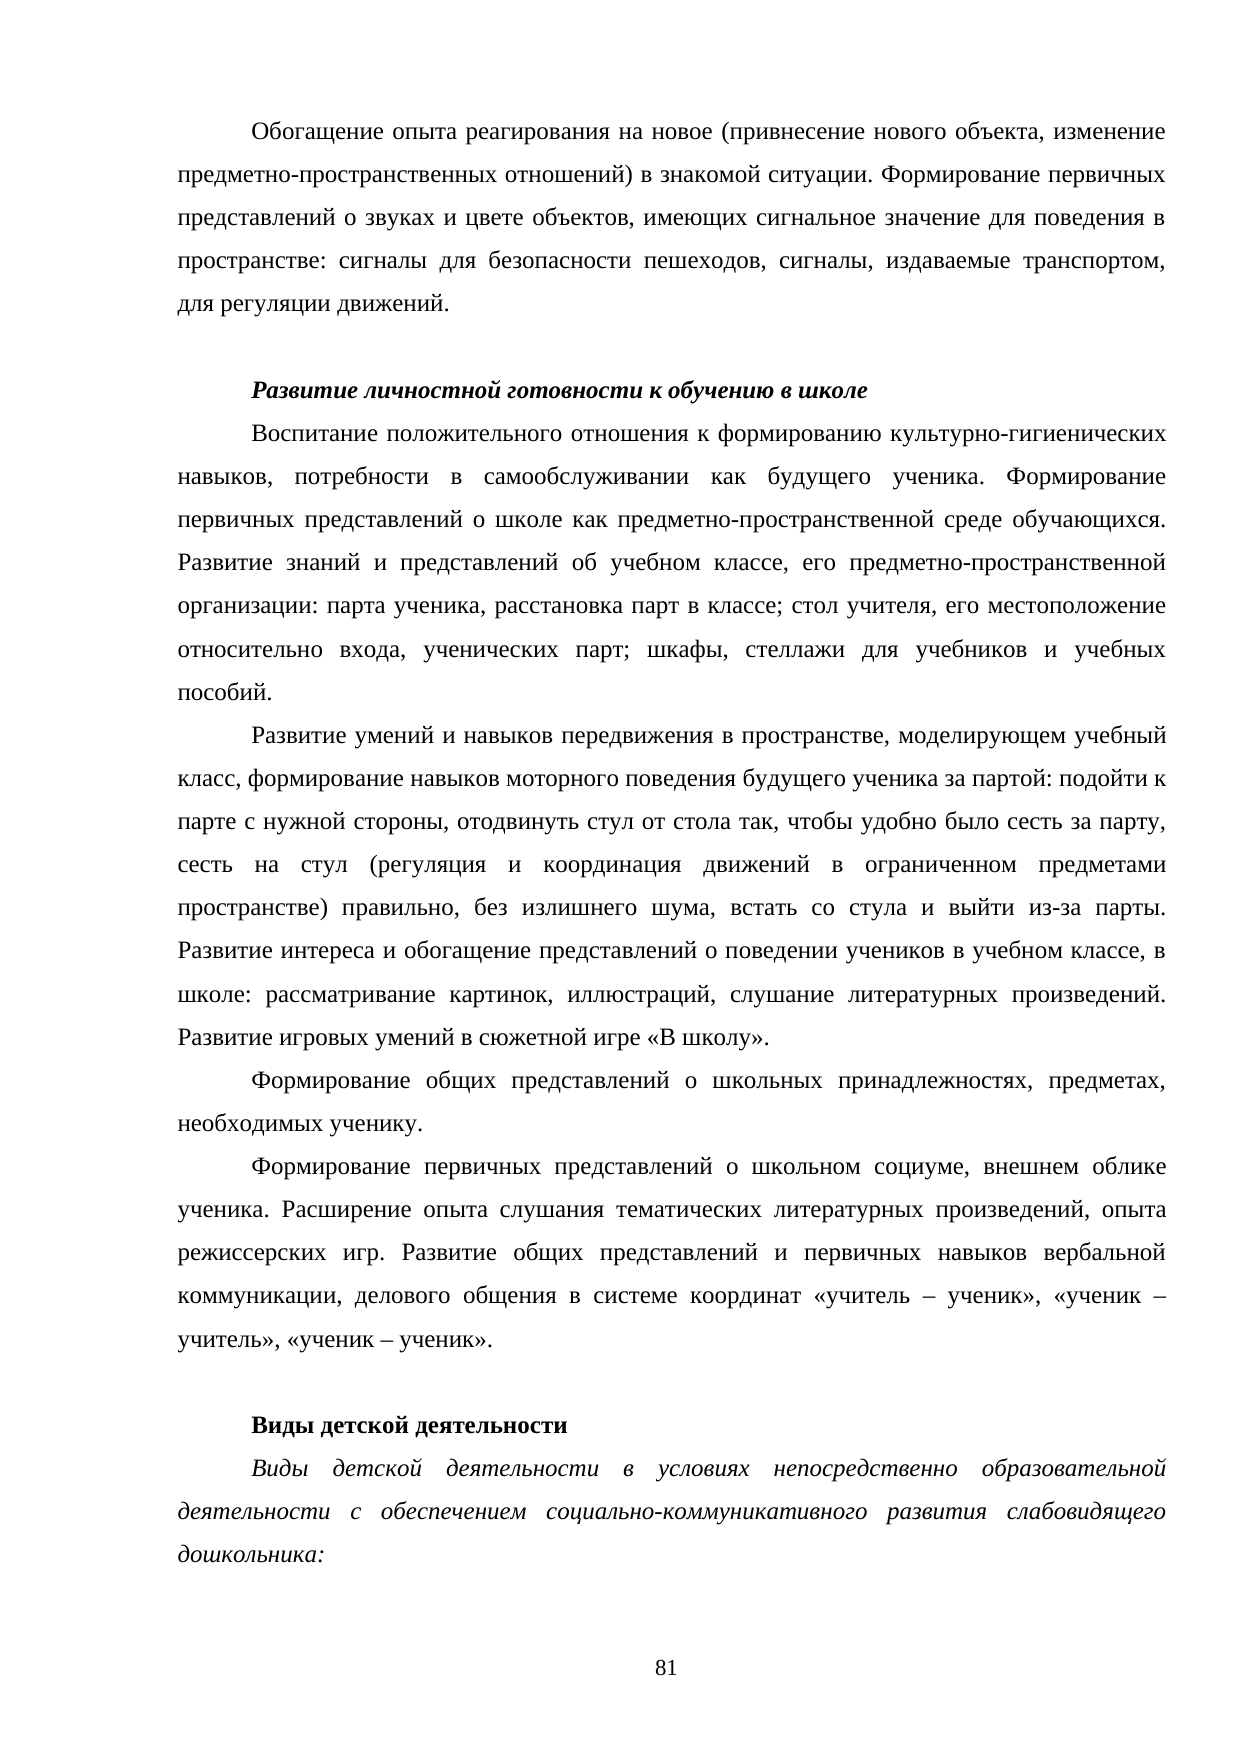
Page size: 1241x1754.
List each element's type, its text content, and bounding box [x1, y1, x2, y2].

subtitle Развитие личностной готовности к обучению в школе [251, 375, 1190, 403]
text Обогащение опыта реагирования на новое (привнесение нового объекта, изменение предметно-пространственных отношений) в знакомой ситуации. Формирование первичных представлений о звуках и цвете объектов, имеющих сигнальное значение для поведения в пространстве: сигналы для безопасности пешеходов, сигналы, издаваемые транспортом, для регуляции движений. [177, 116, 1167, 317]
text Воспитание положительного отношения к формированию культурно-гигиенических навыков, потребности в самообслуживании как будущего ученика. Формирование первичных представлений о школе как предметно-пространственной среде обучающихся. Развитие знаний и представлений об учебном классе, его предметно-пространственной организации: парта ученика, расстановка парт в классе; стол учителя, его местоположение относительно входа, ученических парт; шкафы, стеллажи для учебников и учебных пособий. [177, 418, 1167, 706]
subtitle Виды детской деятельности [251, 1410, 1190, 1439]
text Виды детской деятельности в условиях непосредственно образовательной деятельности с обеспечением социально-коммуникативного развития слабовидящего дошкольника: [177, 1453, 1167, 1568]
text Формирование первичных представлений о школьном социуме, внешнем облике ученика. Расширение опыта слушания тематических литературных произведений, опыта режиссерских игр. Развитие общих представлений и первичных навыков вербальной коммуникации, делового общения в системе координат «учитель – ученик», «ученик – учитель», «ученик – ученик». [177, 1151, 1167, 1352]
text Формирование общих представлений о школьных принадлежностях, предметах, необходимых ученику. [177, 1065, 1166, 1137]
text Развитие умений и навыков передвижения в пространстве, моделирующем учебный класс, формирование навыков моторного поведения будущего ученика за партой: подойти к парте с нужной стороны, отодвинуть стул от стола так, чтобы удобно было сесть за парту, сесть на стул (регуляция и координация движений в ограниченном предметами пространстве) правильно, без излишнего шума, встать со стула и выйти из-за парты. Развитие интереса и обогащение представлений о поведении учеников в учебном классе, в школе: рассматривание картинок, иллюстраций, слушание литературных произведений. Развитие игровых умений в сюжетной игре «В школу». [177, 720, 1167, 1051]
